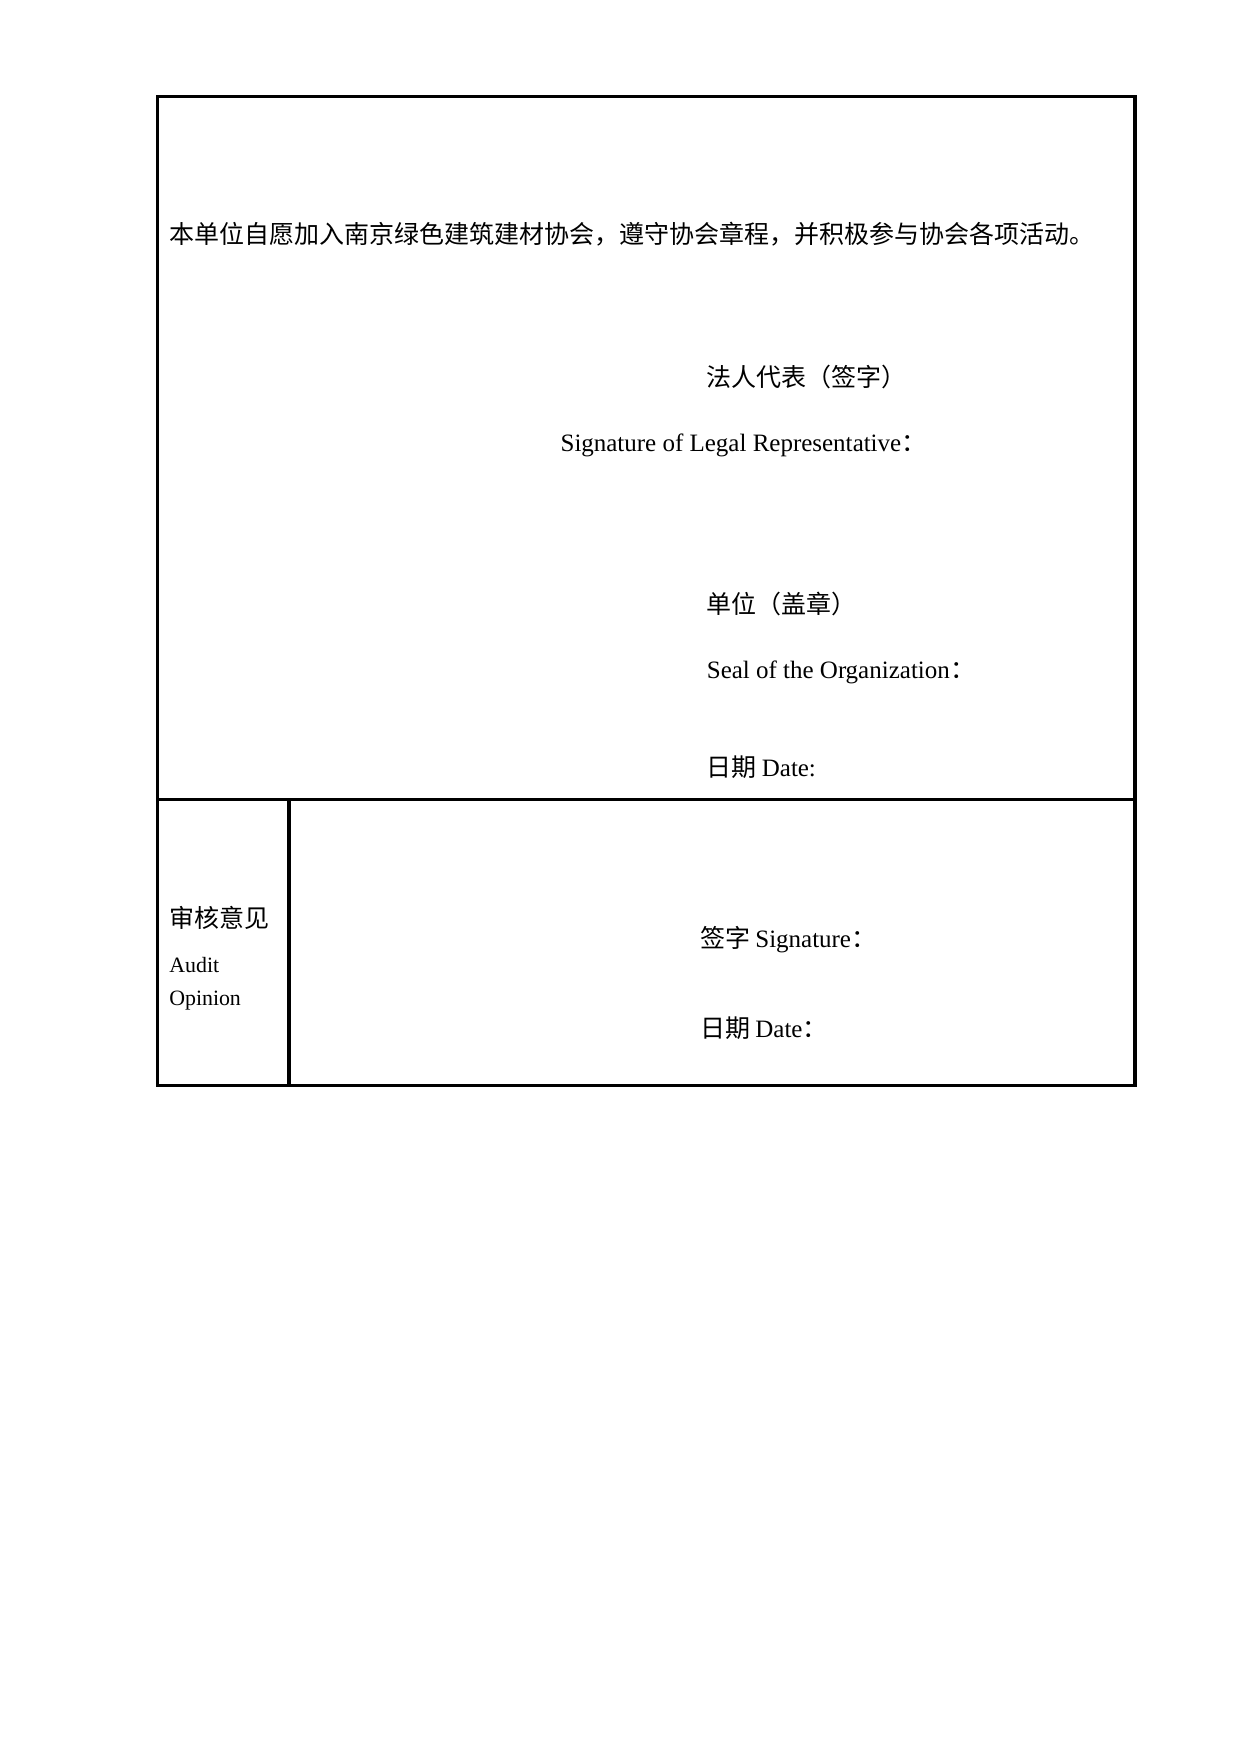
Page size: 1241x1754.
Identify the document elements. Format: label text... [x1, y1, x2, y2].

table_cell 审核意见 Audit Opinion [159, 801, 287, 1084]
table_cell 本单位自愿加入南京绿色建筑建材协会，遵守协会章程，并积极参与协会各项活动。 法人代表（签字） Signature of Legal Representative： 单位（盖章） Seal of the Organization： 日期Date: [159, 98, 1133, 798]
table_cell 签字Signature： 日期Date： [291, 801, 1133, 1084]
